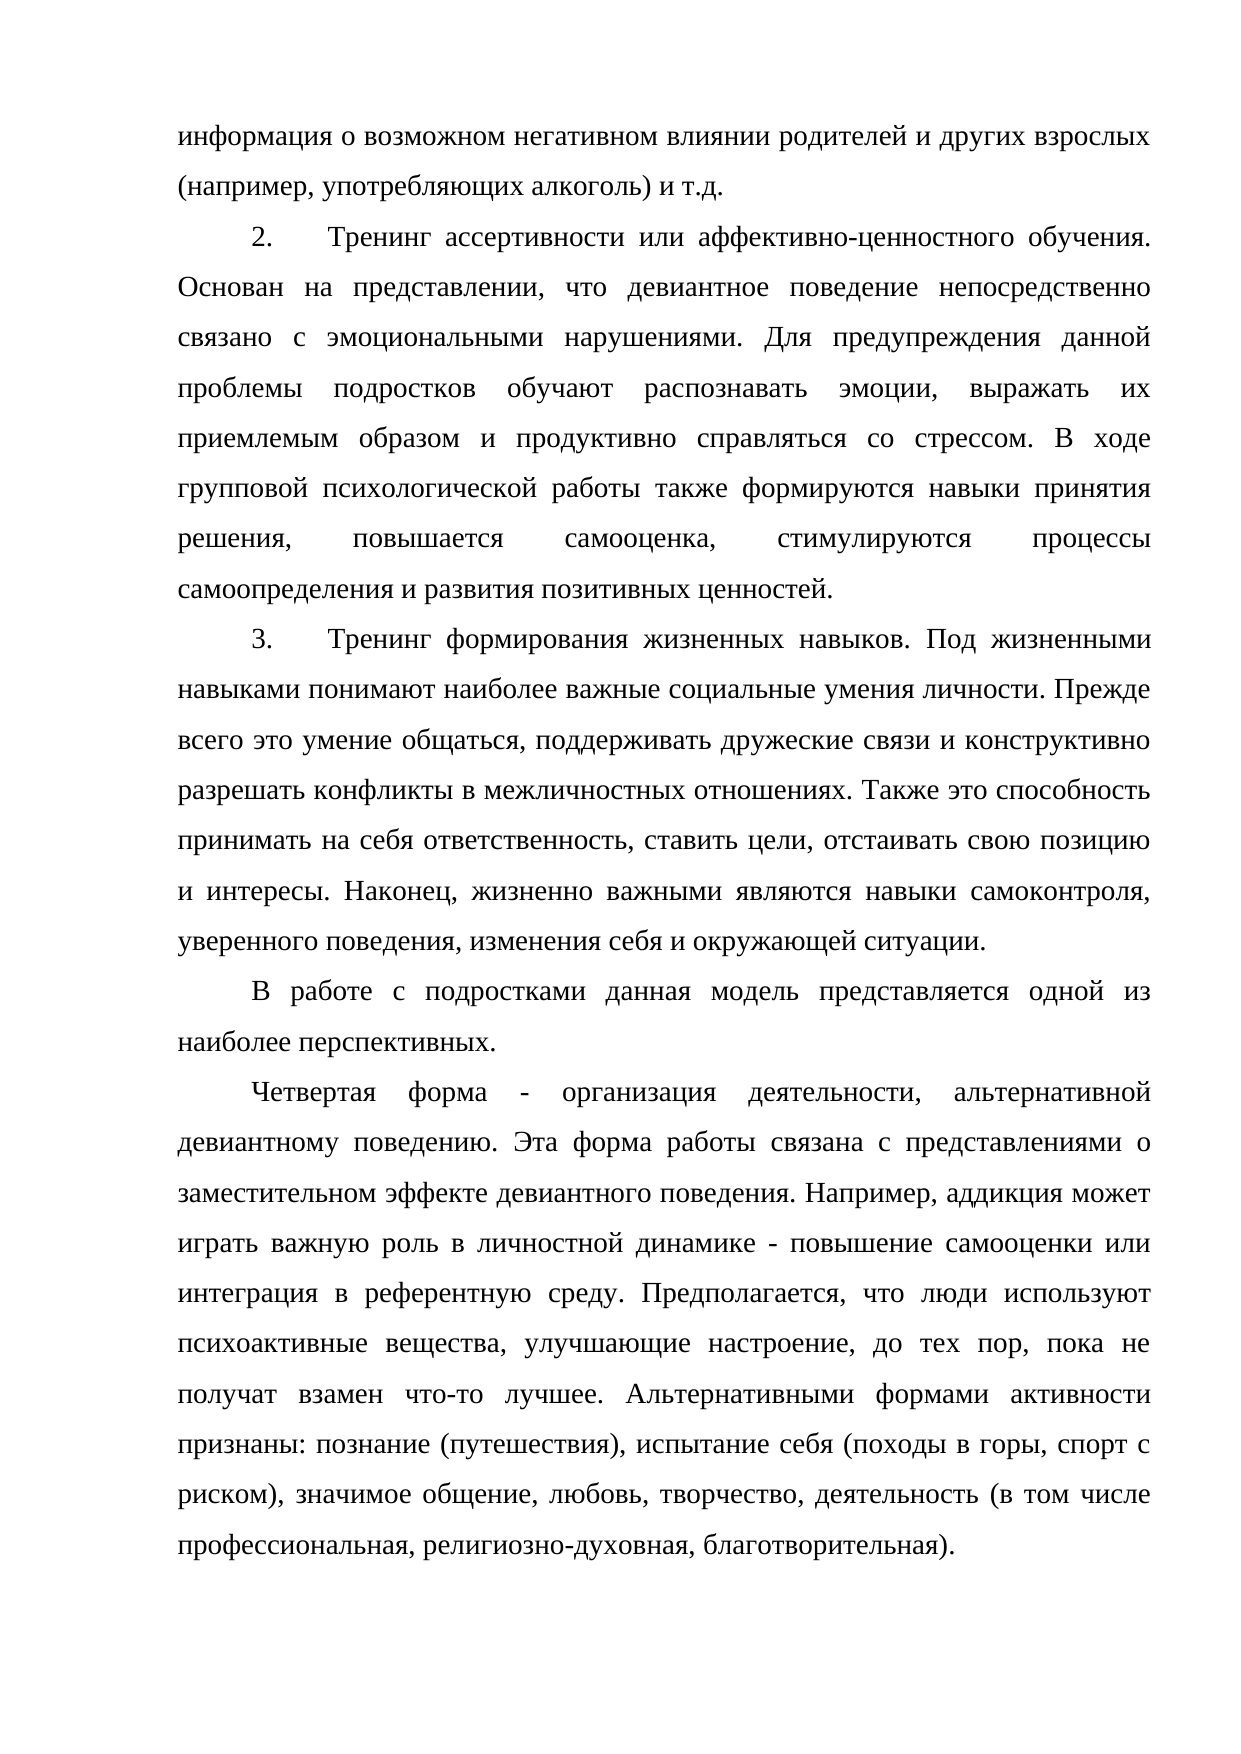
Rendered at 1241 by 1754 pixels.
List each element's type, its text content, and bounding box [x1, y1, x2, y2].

text 3. Тренинг формирования жизненных навыков. Под жизненными навыками понимают наиболее важные социальные умения личности. Прежде всего это умение общаться, поддерживать дружеские связи и конструктивно разрешать конфликты в межличностных отношениях. Также это способность принимать на себя ответственность, ставить цели, отстаивать свою позицию и интересы. Наконец, жизненно важными являются навыки самоконтроля, уверенного поведения, изменения себя и окружающей ситуации. [177, 621, 1152, 957]
text 2. Тренинг ассертивности или аффективно-ценностного обучения. Основан на представлении, что девиантное поведение непосредственно связано с эмоциональными нарушениями. Для предупреждения данной проблемы подростков обучают распознавать эмоции, выражать их приемлемым образом и продуктивно справляться со стрессом. В ходе групповой психологической работы также формируются навыки принятия решения, повышается самооценка, стимулируются процессы самоопределения и развития позитивных ценностей. [177, 219, 1152, 604]
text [177, 118, 1152, 202]
text В работе с подростками данная модель представляется одной из наиболее перспективных. [177, 973, 1152, 1057]
text Четвертая форма - организация деятельности, альтернативной девиантному поведению. Эта форма работы связана с представлениями о заместительном эффекте девиантного поведения. Например, аддикция может играть важную роль в личностной динамике - повышение самооценки или интеграция в референтную среду. Предполагается, что люди используют психоактивные вещества, улучшающие настроение, до тех пор, пока не получат взамен что-то лучшее. Альтернативными формами активности признаны: познание (путешествия), испытание себя (походы в горы, спорт с риском), значимое общение, любовь, творчество, деятельность (в том числе профессиональная, религиозно-духовная, благотворительная). [177, 1074, 1152, 1560]
